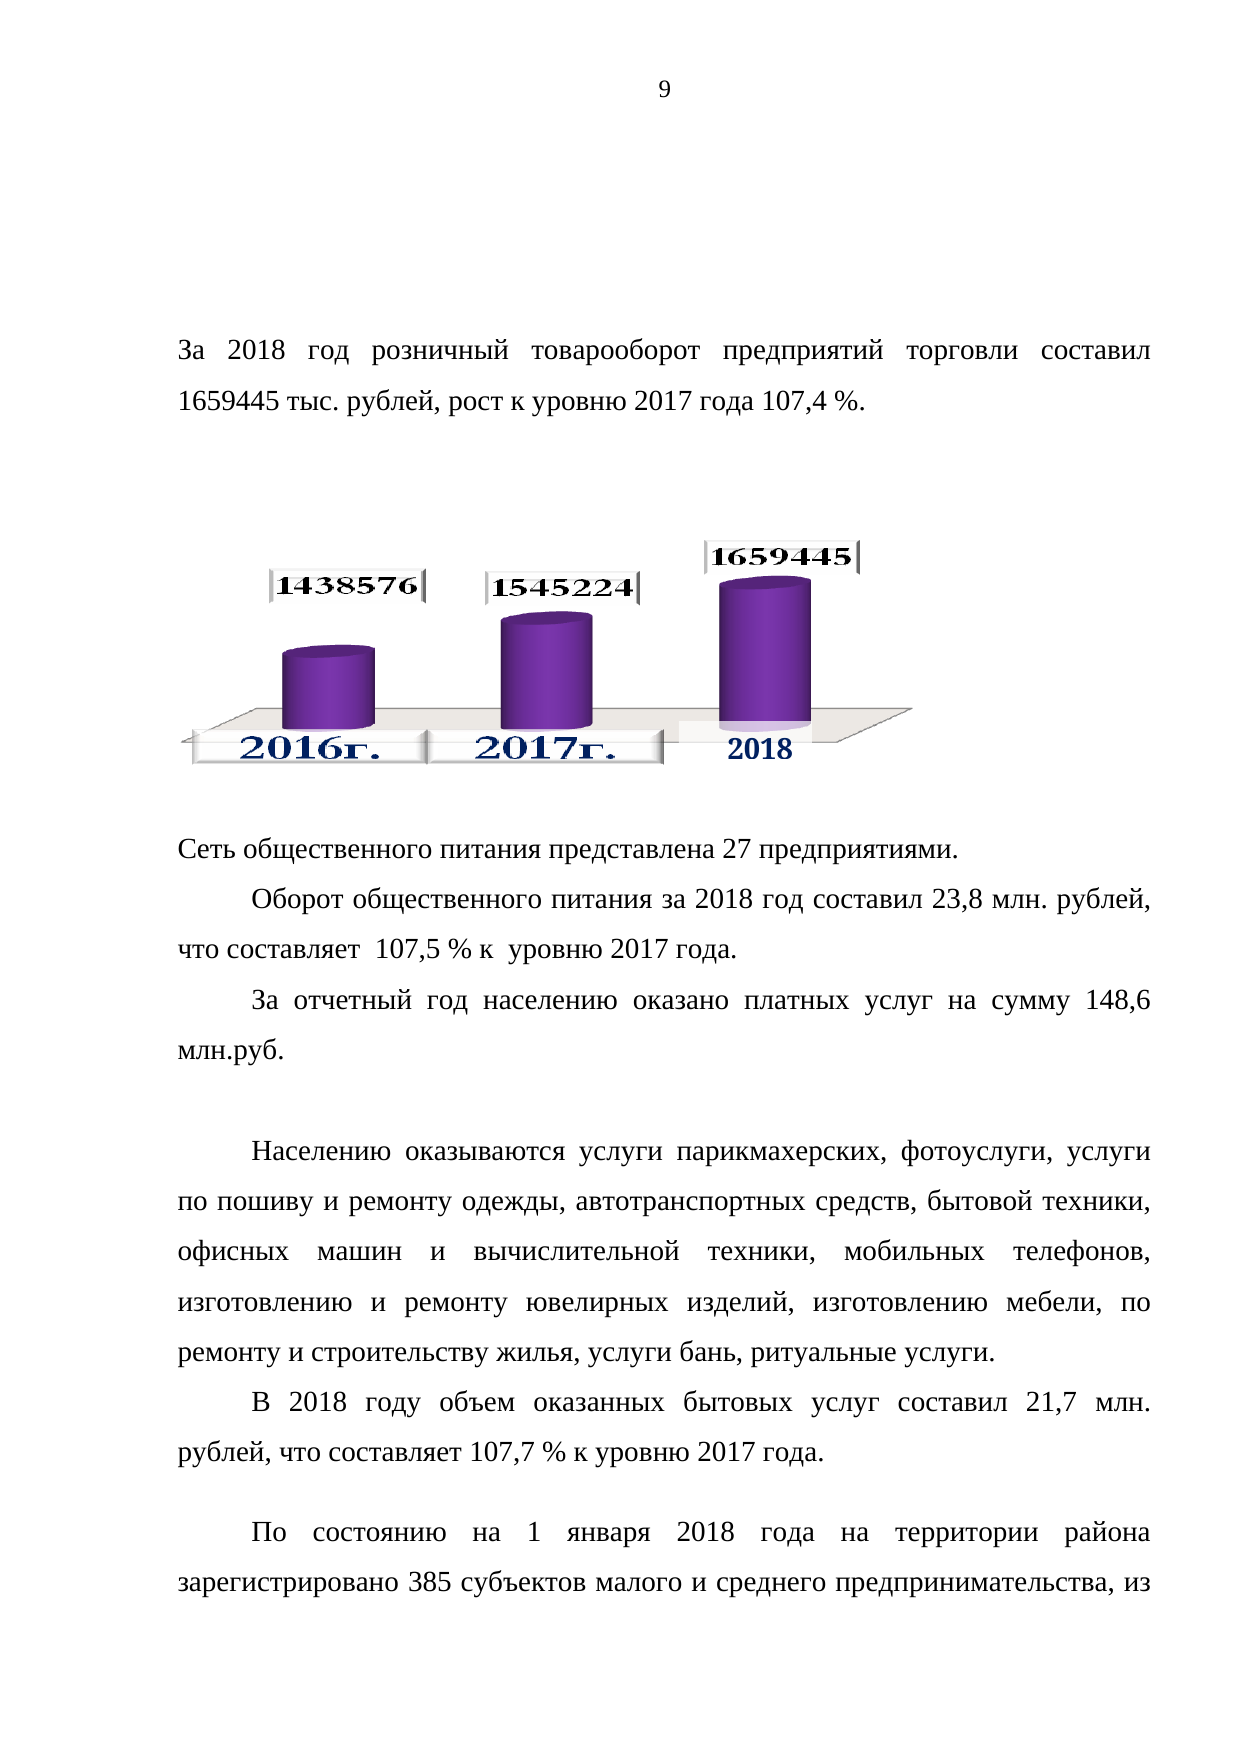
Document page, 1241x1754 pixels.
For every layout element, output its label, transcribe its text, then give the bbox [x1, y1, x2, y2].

text Населению оказываются услуги парикмахерских, фотоуслуги, услуги по пошиву и ремонту одежды, автотранспортных средств, бытовой техники, офисных машин и вычислительной техники, мобильных телефонов, изготовлению и ремонту ювелирных изделий, изготовлению мебели, по ремонту и строительству жилья, услуги бань, ритуальные услуги. [177, 1133, 1152, 1367]
text В 2018 году объем оказанных бытовых услуг составил 21,7 млн. рублей, что составляет 107,7 % к уровню 2017 года. [177, 1384, 1152, 1468]
text За отчетный год населению оказано платных услуг на сумму 148,6 млн.руб. [177, 982, 1152, 1066]
text За 2018 год розничный товарооборот предприятий торговли составил 1659445 тыс. рублей, рост к уровню 2017 года 107,4 %. [177, 332, 1152, 416]
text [177, 1514, 1152, 1597]
text Сеть общественного питания представлена 27 предприятиями. [177, 831, 1152, 864]
text Оборот общественного питания за 2018 год составил 23,8 млн. рублей, что составляет 107,5 % к уровню 2017 года. [177, 881, 1152, 965]
